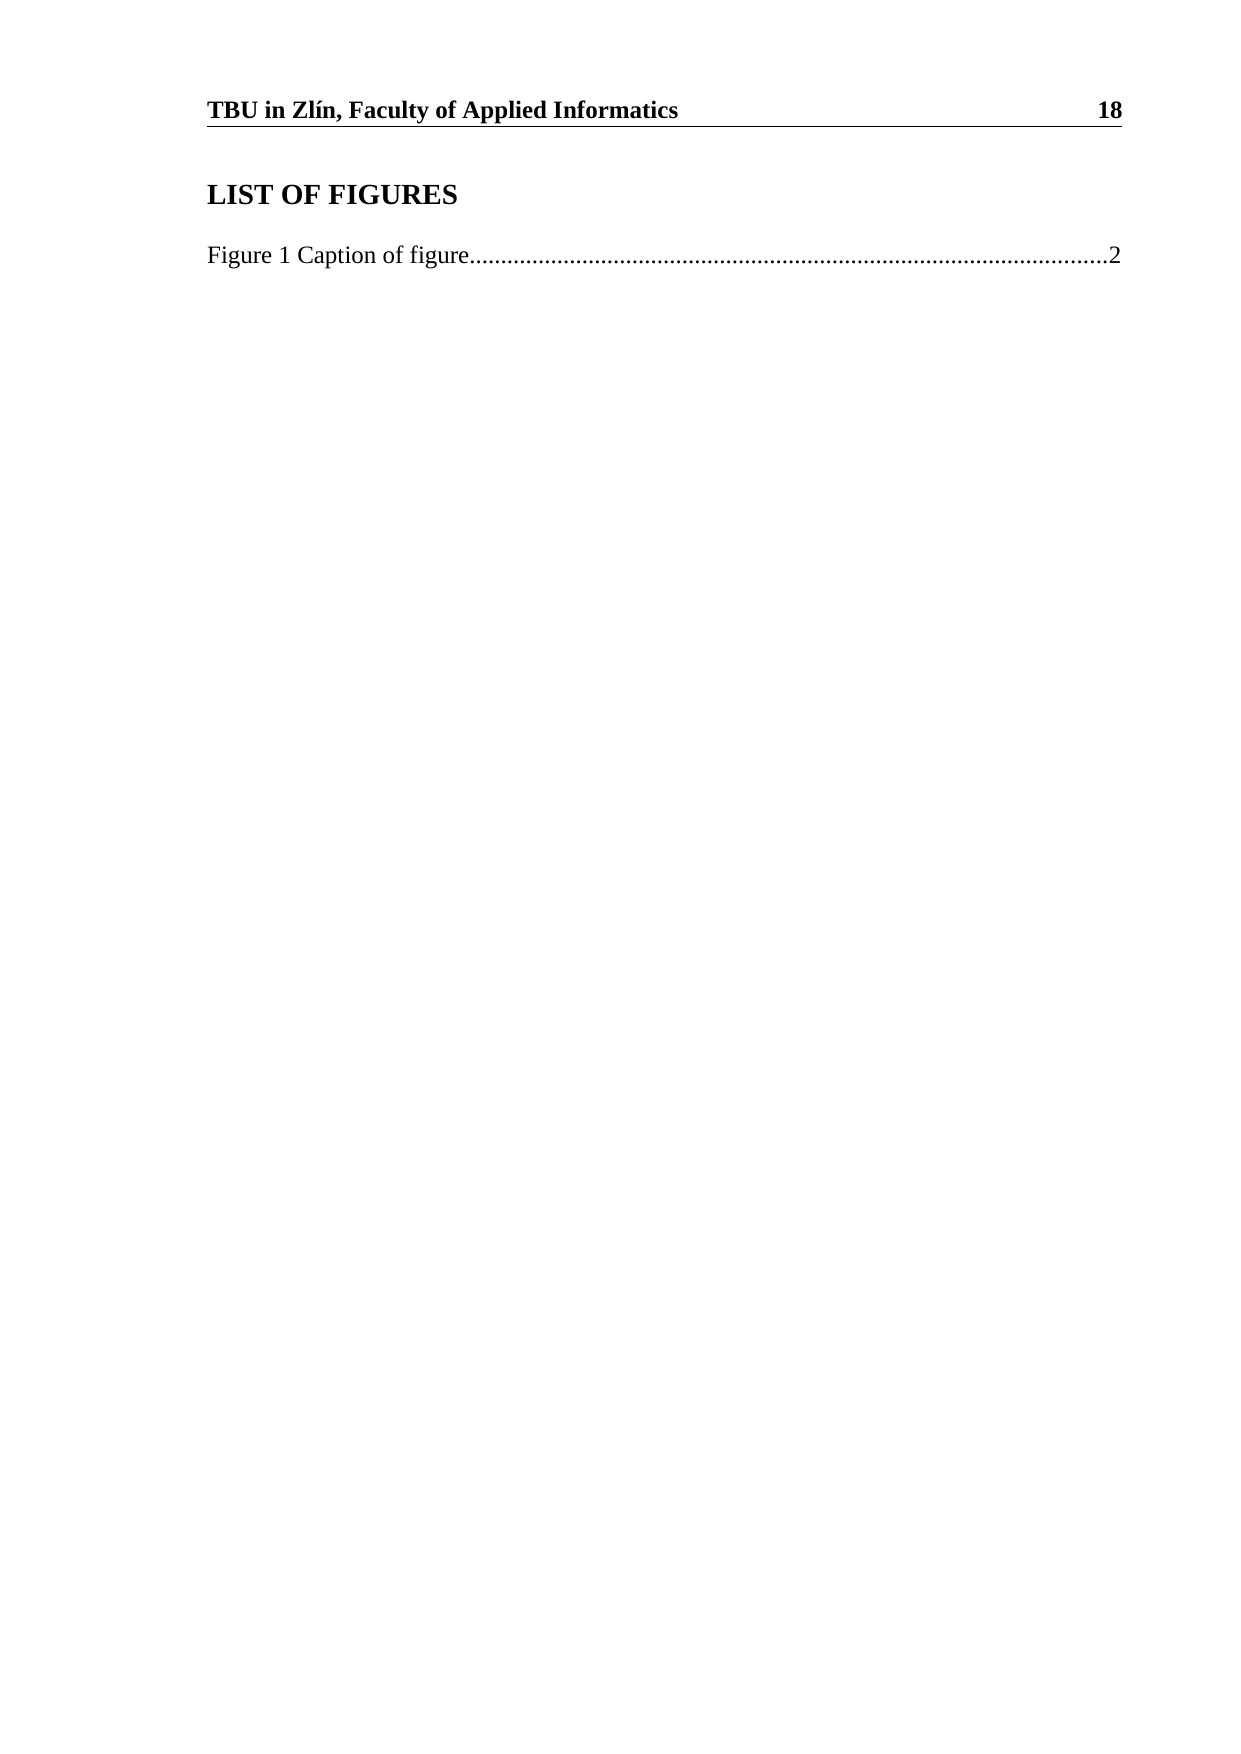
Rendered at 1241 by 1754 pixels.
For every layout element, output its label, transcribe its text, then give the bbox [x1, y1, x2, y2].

text List of figures [207, 177, 1122, 211]
text Figure 1 Caption of figure 2 [207, 240, 1122, 269]
